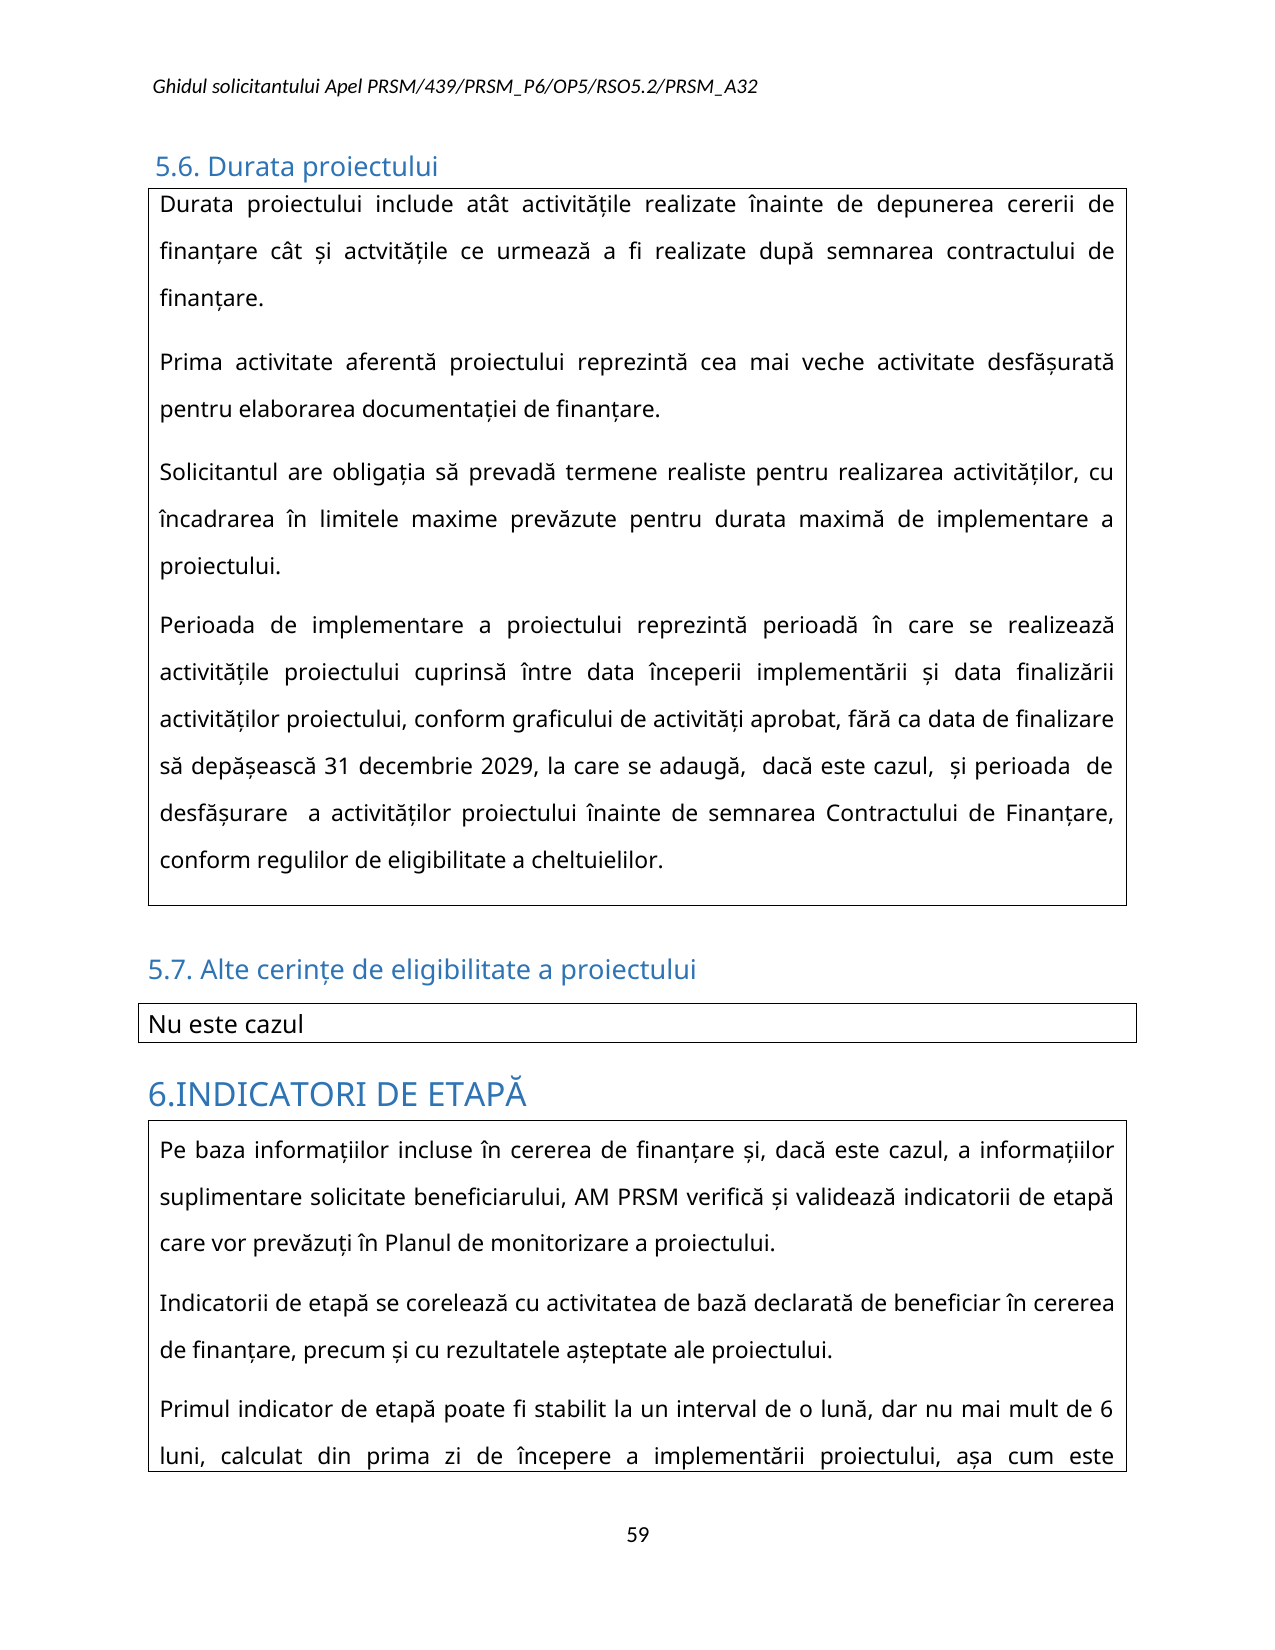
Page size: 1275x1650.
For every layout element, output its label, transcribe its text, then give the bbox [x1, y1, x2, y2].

subtitle 5.7. Alte cerințe de eligibilitate a proiectului [148, 951, 1127, 988]
subtitle 5.6. Durata proiectului [148, 148, 1127, 184]
table_header Durata proiectului include atât activitățile realizate înainte de depunerea cererii de finanțare cât și actvitățile ce urmează a fi realizate după semnarea contractului de finanțare. Prima activitate aferentă proiectului reprezintă cea mai veche activitate desfășurată pentru elaborarea documentației de finanțare. Solicitantul are obligația să prevadă termene realiste pentru realizarea activităților, cu încadrarea în limitele maxime prevăzute pentru durata maximă de implementare a proiectului. Perioada de implementare a proiectului reprezintă perioadă în care se realizează activitățile proiectului cuprinsă între data începerii implementării și data finalizării activităților proiectului, conform graficului de activități aprobat, fără ca data de finalizare să depășească 31 decembrie 2029, la care se adaugă, dacă este cazul, și perioada de desfășurare a activităților proiectului înainte de semnarea Contractului de Finanțare, conform regulilor de eligibilitate a cheltuielilor. [149, 189, 1126, 905]
subtitle 6.INDICATORI DE ETAPĂ [148, 1071, 1127, 1117]
text Nu este cazul [139, 1004, 1136, 1042]
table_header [149, 1121, 1126, 1471]
